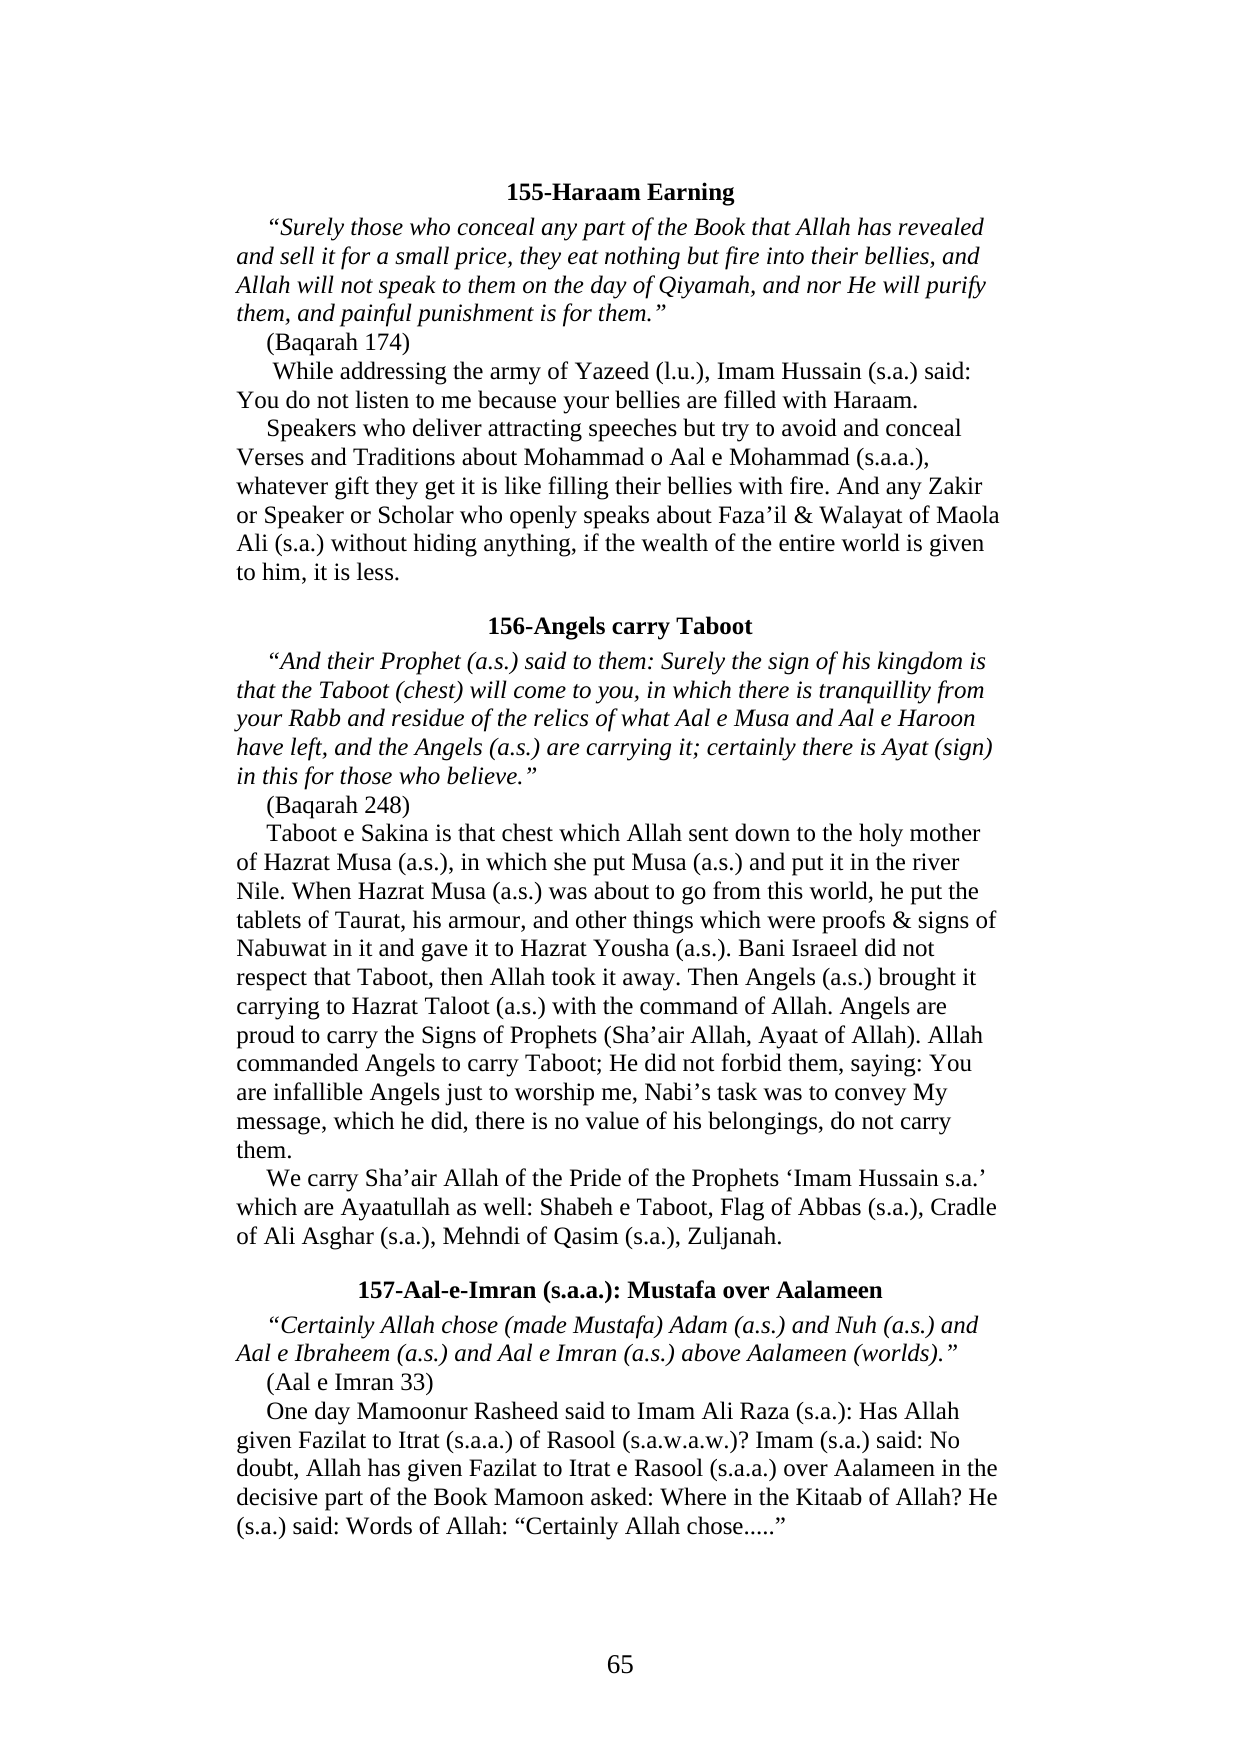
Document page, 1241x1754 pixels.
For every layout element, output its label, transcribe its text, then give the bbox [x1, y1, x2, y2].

subtitle 157-Aal-e-Imran (s.a.a.): Mustafa over Aalameen [236, 1275, 1004, 1303]
subtitle 155-Haraam Earning [236, 177, 1004, 206]
text (Aal e Imran 33) [236, 1367, 1004, 1396]
text (Baqarah 174) [236, 327, 1004, 356]
text Taboot e Sakina is that chest which Allah sent down to the holy mother of (a.s.), in which she put Musa (a.s.) and put it in the river . When (a.s.) was about to go from this world, he put the tablets of Taurat, his armour, and other things which were proofs & signs of Nabuwat in it and gave it to Hazrat Yousha (a.s.). Bani Israeel did not respect that Taboot, then Allah took it away. Then (a.s.) brought it carrying to (a.s.) with the command of Allah. are proud to carry the Signs of Prophets (Sha’air Allah, Ayaat of Allah). Allah commanded to carry Taboot; He did not forbid them, saying: You are infallible just to worship me, Nabi’s task was to convey My message, which he did, there is no value of his belongings, do not carry them. [236, 818, 1004, 1163]
subtitle 156-Angels carry Taboot [236, 611, 1004, 640]
text “Certainly Allah chose (made Mustafa) (a.s.) and Nuh (a.s.) and Aal e Ibraheem (a.s.) and Aal e Imran (a.s.) above Aalameen (worlds).” [236, 1310, 1004, 1367]
text (Baqarah 248) [236, 790, 1004, 818]
text “And their Prophet (a.s.) said to them: Surely the sign of his kingdom is that the Taboot (chest) will come to you, in which there is tranquillity from your Rabb and residue of the relics of what Aal e Musa and Aal e Haroon have left, and the Angels (a.s.) are carrying it; certainly there is Ayat (sign) in this for those who believe.” [236, 646, 1004, 790]
text While addressing the army of Yazeed (l.u.), (s.a.) said: You do not listen to me because your bellies are filled with Haraam. [236, 356, 1004, 413]
text Speakers who deliver attracting speeches but try to avoid and conceal Verses and Traditions about o Aal e (s.a.a.), whatever gift they get it is like filling their bellies with fire. And any Zakir or Speaker or Scholar who openly speaks about Faza’il & Walayat of (s.a.) without hiding anything, if the wealth of the entire world is given to him, it is less. [236, 413, 1004, 586]
text We carry Sha’air Allah of the Pride of the Prophets ‘Imam Hussain s.a.’ which are Ayaatullah as well: Shabeh e Taboot, Flag of Abbas (s.a.), Cradle of Ali Asghar (s.a.), Mehndi of Qasim (s.a.), Zuljanah. [236, 1163, 1004, 1250]
text “Surely those who conceal any part of the Book that Allah has revealed and sell it for a small price, they eat nothing but fire into their bellies, and Allah will not speak to them on the day of Qiyamah, and nor He will purify them, and painful punishment is for them.” [236, 212, 1004, 327]
text One day said to (s.a.): Has Allah given Fazilat to Itrat (s.a.a.) of Rasool (s.a.w.a.w.)? Imam (s.a.) said: No doubt, Allah has given Fazilat to Itrat e Rasool (s.a.a.) over Aalameen in the decisive part of the Book Mamoon asked: Where in the Kitaab of Allah? He (s.a.) said: Words of Allah: “Certainly Allah chose.....” [236, 1396, 1004, 1540]
